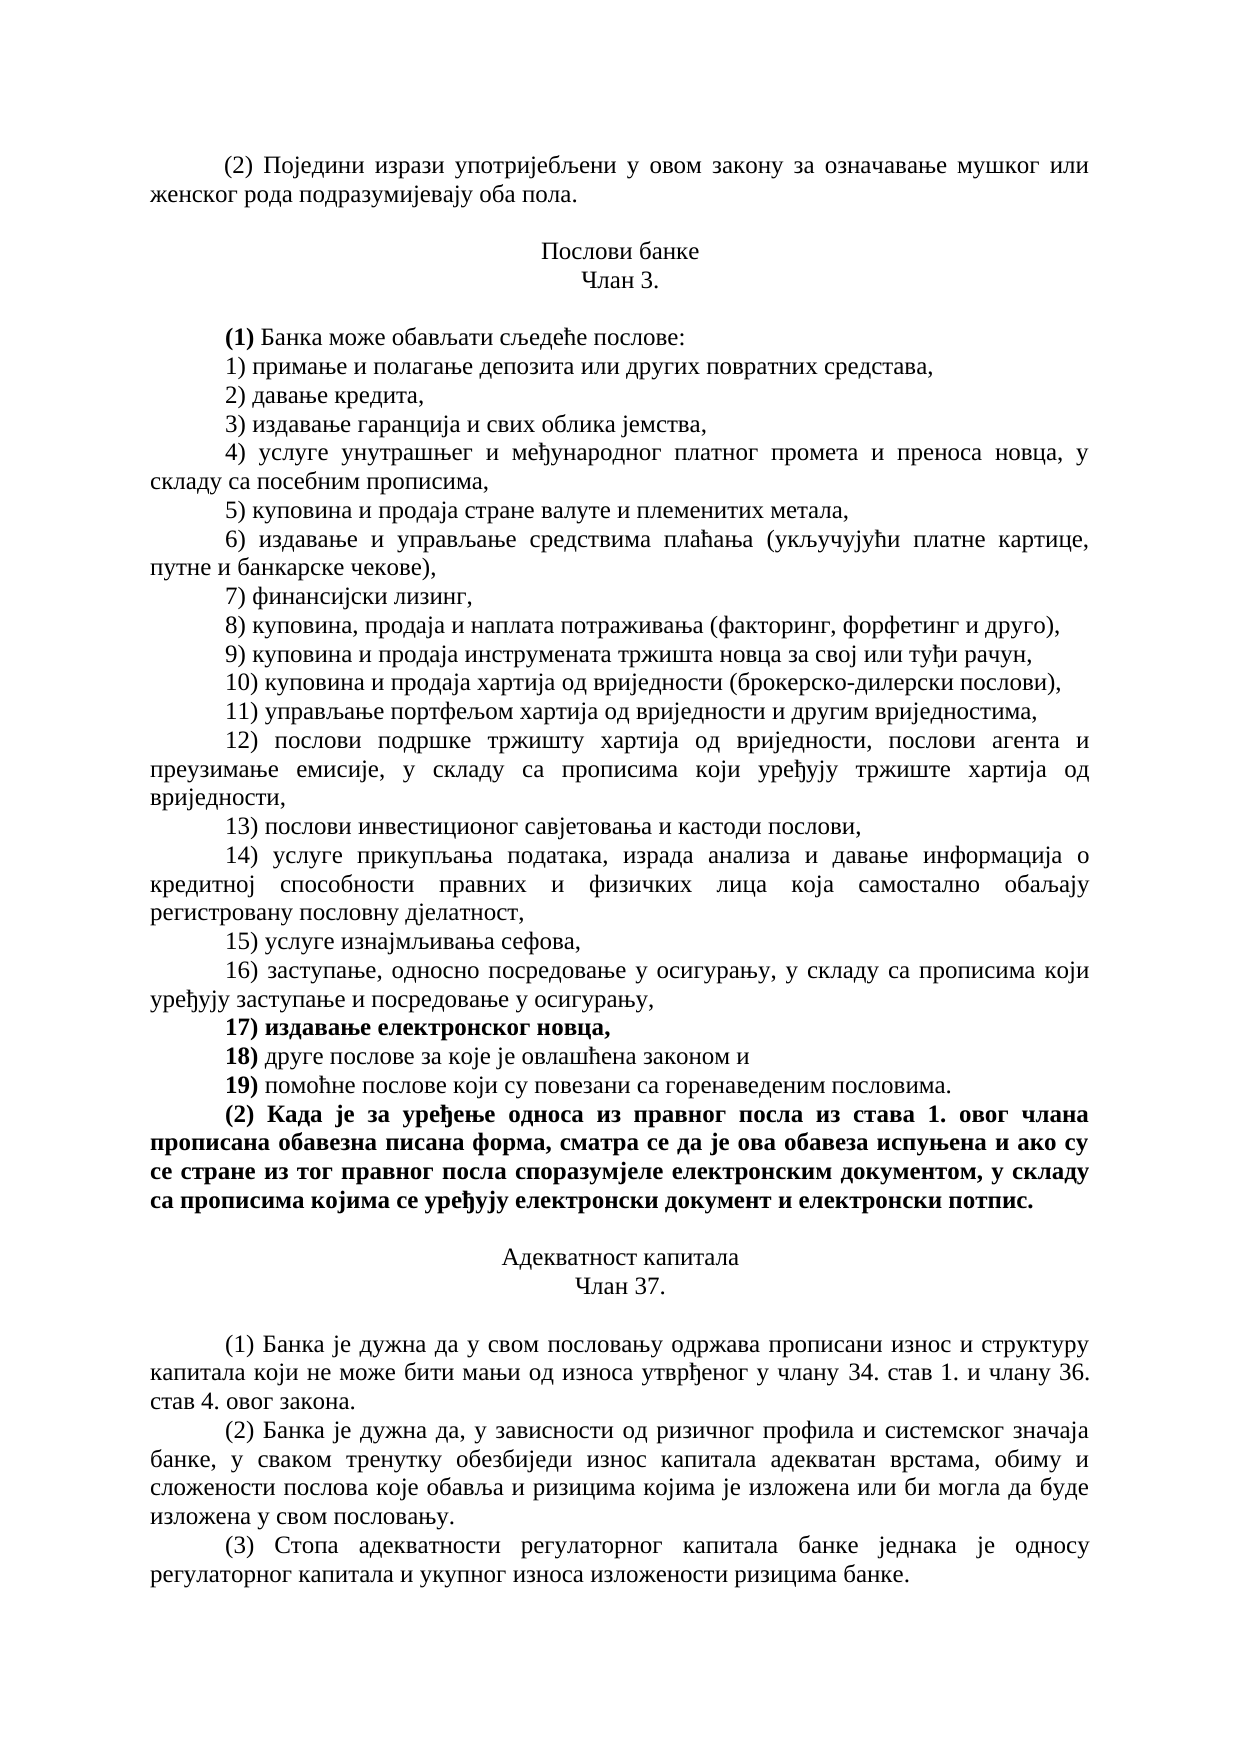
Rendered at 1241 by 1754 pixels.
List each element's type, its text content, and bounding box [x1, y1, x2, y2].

text 6) издавање и управљање средствима плаћања (укључујући платне картице, путне и банкарске чекове), [150, 524, 1090, 581]
text Адекватност капитала [150, 1242, 1090, 1271]
text 11) управљање портфељом хартија од вриједности и другим вриједностима, [150, 696, 1090, 725]
text 2) давање кредита, [150, 380, 1090, 409]
text 7) финансијски лизинг, [150, 581, 1090, 610]
text 4) услуге унутрашњег и међународног платног промета и преноса новца, у складу са посебним прописима, [150, 437, 1090, 495]
text Члан 3. [150, 265, 1090, 294]
text (2) Банка је дужна да, у зависности од ризичног профила и системског значаја банке, у сваком тренутку обезбиједи износ капитала адекватан врстама, обиму и сложености послова које обавља и ризицима којима је изложена или би могла да буде изложена у свом пословању. [150, 1415, 1090, 1530]
text Послови банке [150, 236, 1090, 265]
text 9) куповина и продаја инструмената тржишта новца за свој или туђи рачун, [150, 639, 1090, 667]
text (2) Када је за уређење односа из правног посла из става 1. овог члана прописана обавезна писана форма, сматра се да је ова обавеза испуњена и ако су се стране из тог правног посла споразумјеле електронским документом, у складу са прописима којима се уређују електронски документ и електронски потпис. [150, 1099, 1090, 1214]
text 17) издавање електронског новца, [150, 1012, 1090, 1041]
text 14) услуге прикупљања података, израда анализа и давање информација о кредитној способности правних и физичких лица која самостално обаљају регистровану пословну дјелатност, [150, 840, 1090, 926]
text 18) друге послове за које је овлашћена законом и [150, 1041, 1090, 1070]
text (3) Стопа адекватности регулаторног капитала банке једнака је односу регулаторног капитала и укупног износа изложености ризицима банке. [150, 1530, 1090, 1587]
text 1) примање и полагање депозита или других повратних средстава, [150, 351, 1090, 380]
text 13) послови инвестиционог савјетовања и кастоди послови, [150, 811, 1090, 840]
text 8) куповина, продаја и наплата потраживања (факторинг, форфетинг и друго), [150, 610, 1090, 639]
text 19) помоћне послове који су повезани са горенаведеним пословима. [150, 1070, 1090, 1099]
text 15) услуге изнајмљивања сефова, [150, 926, 1090, 955]
text Члан 37. [150, 1271, 1090, 1300]
text 10) куповина и продаја хартија од вриједности (брокерско-дилерски послови), [150, 667, 1090, 696]
text (1) Банка може обављати сљедеће послове: [150, 322, 1090, 351]
text 3) издавање гаранција и свих облика јемства, [150, 409, 1090, 437]
text 16) заступање, односно посредовање у осигурању, у складу са прописима који уређују заступање и посредовање у осигурању, [150, 955, 1090, 1012]
text 12) послови подршке тржишту хартија од вриједности, послови агента и преузимање емисије, у складу са прописима који уређују тржиште хартија од вриједности, [150, 725, 1090, 811]
text (2) Поједини изрази употријебљени у овом закону за означавање мушког или женског рода подразумијевају оба пола. [150, 150, 1090, 207]
text 5) куповина и продаја стране валуте и племенитих метала, [150, 495, 1090, 524]
text (1) Банка је дужна да у свом пословању одржава прописани износ и структуру капитала који не може бити мањи од износа утврђеног у члану 34. став 1. и члану 36. став 4. овог закона. [150, 1329, 1090, 1415]
